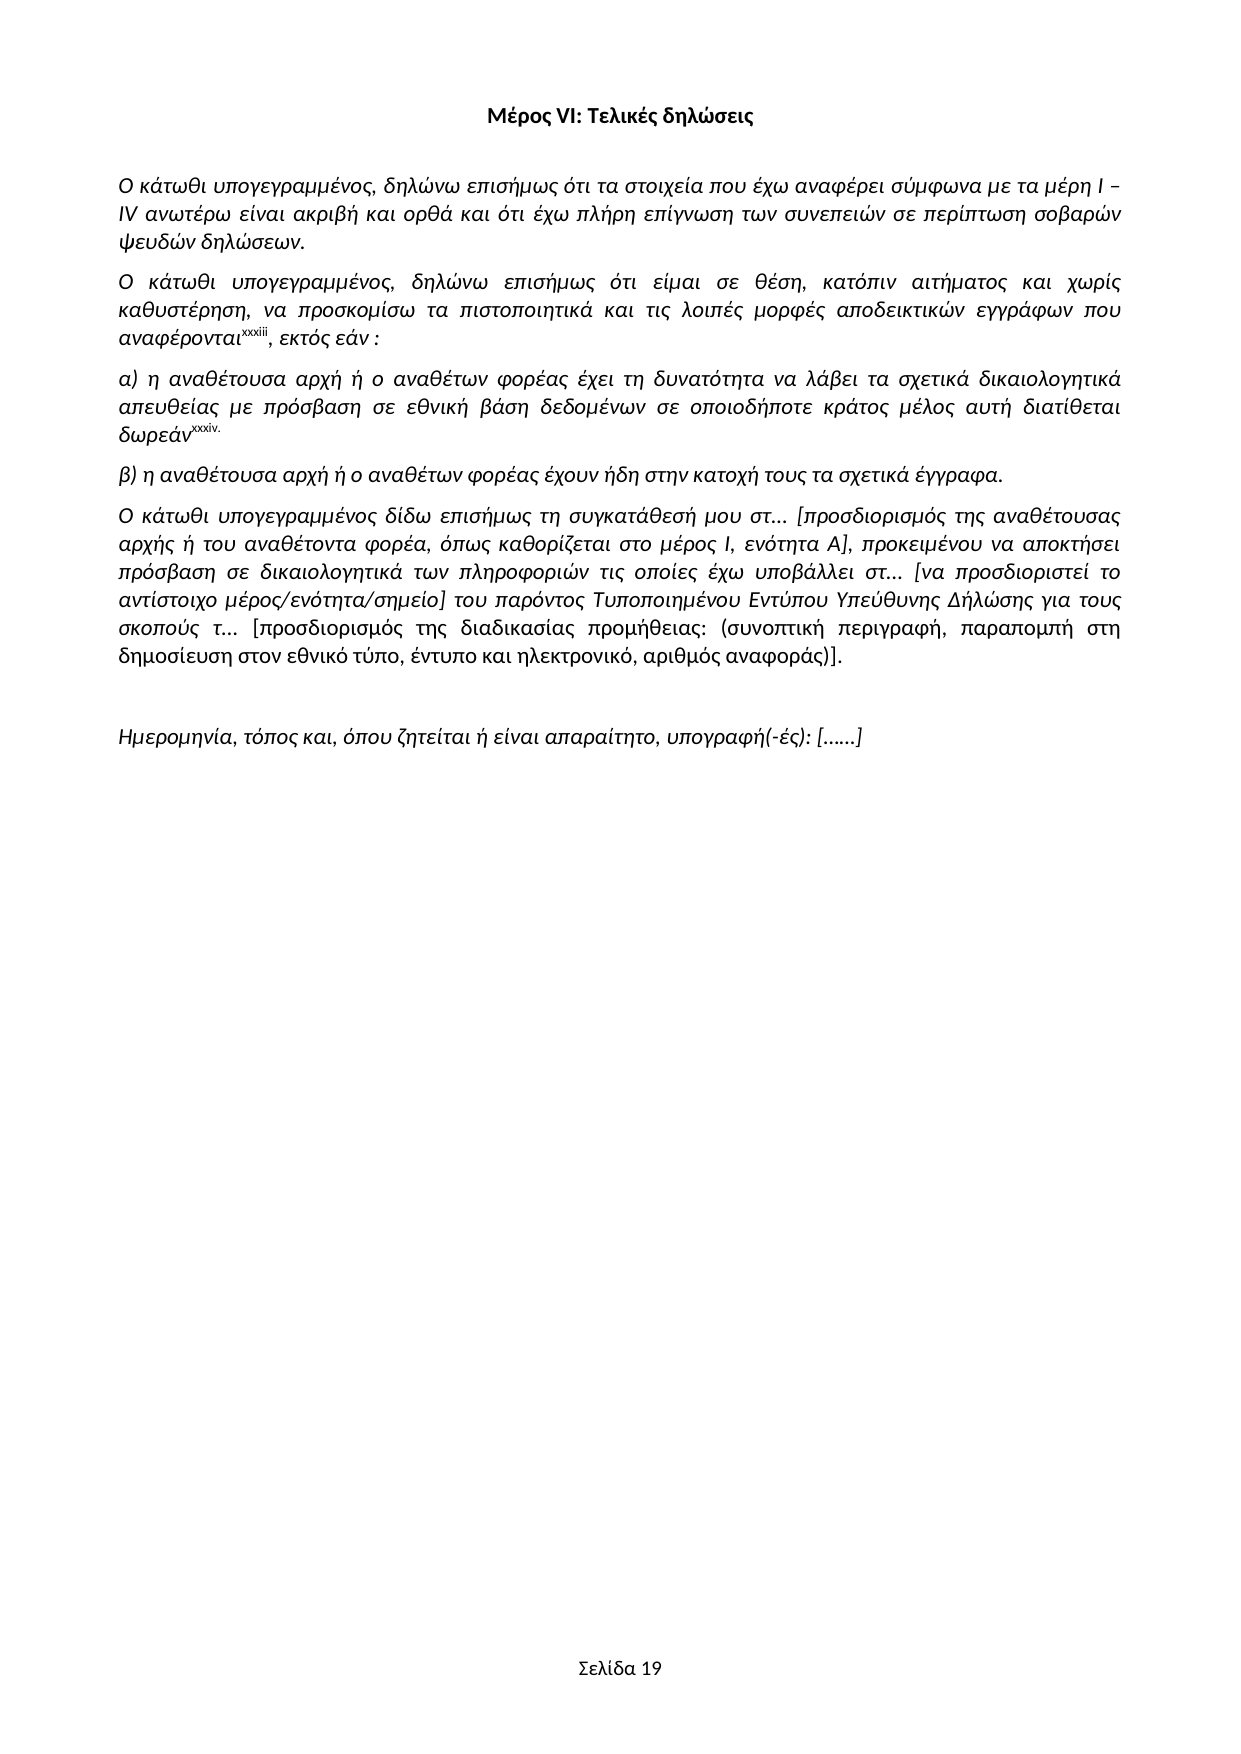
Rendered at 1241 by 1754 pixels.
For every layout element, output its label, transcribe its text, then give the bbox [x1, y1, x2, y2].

text Ο κάτωθι υπογεγραμμένος δίδω επισήμως τη συγκατάθεσή μου στ... [προσδιορισμός της αναθέτουσας αρχής ή του αναθέτοντα φορέα, όπως καθορίζεται στο μέρος Ι, ενότητα Α], προκειμένου να αποκτήσει πρόσβαση σε δικαιολογητικά των πληροφοριών τις οποίες έχω υποβάλλει στ... [να προσδιοριστεί το αντίστοιχο μέρος/ενότητα/σημείο] του παρόντος Τυποποιημένου Εντύπου Υπεύθυνης Δήλώσης για τους σκοπούς τ... [προσδιορισμός της διαδικασίας προμήθειας: (συνοπτική περιγραφή, παραπομπή στη δημοσίευση στον εθνικό τύπο, έντυπο και ηλεκτρονικό, αριθμός αναφοράς)]. [118, 501, 1122, 669]
text α) η αναθέτουσα αρχή ή ο αναθέτων φορέας έχει τη δυνατότητα να λάβει τα σχετικά δικαιολογητικά απευθείας με πρόσβαση σε εθνική βάση δεδομένων σε οποιοδήποτε κράτος μέλος αυτή διατίθεται δωρεάν. [118, 364, 1122, 448]
text β) η αναθέτουσα αρχή ή ο αναθέτων φορέας έχουν ήδη στην κατοχή τους τα σχετικά έγγραφα. [118, 461, 1122, 488]
text Ο κάτωθι υπογεγραμμένος, δηλώνω επισήμως ότι τα στοιχεία που έχω αναφέρει σύμφωνα με τα μέρη Ι – IV ανωτέρω είναι ακριβή και ορθά και ότι έχω πλήρη επίγνωση των συνεπειών σε περίπτωση σοβαρών ψευδών δηλώσεων. [118, 171, 1122, 255]
text Ο κάτωθι υπογεγραμμένος, δηλώνω επισήμως ότι είμαι σε θέση, κατόπιν αιτήματος και χωρίς καθυστέρηση, να προσκομίσω τα πιστοποιητικά και τις λοιπές μορφές αποδεικτικών εγγράφων που αναφέρονται, εκτός εάν : [118, 267, 1122, 351]
text Ημερομηνία, τόπος και, όπου ζητείται ή είναι απαραίτητο, υπογραφή(-ές): [……] [118, 722, 1122, 750]
title Μέρος VI: Τελικές δηλώσεις [118, 101, 1122, 129]
